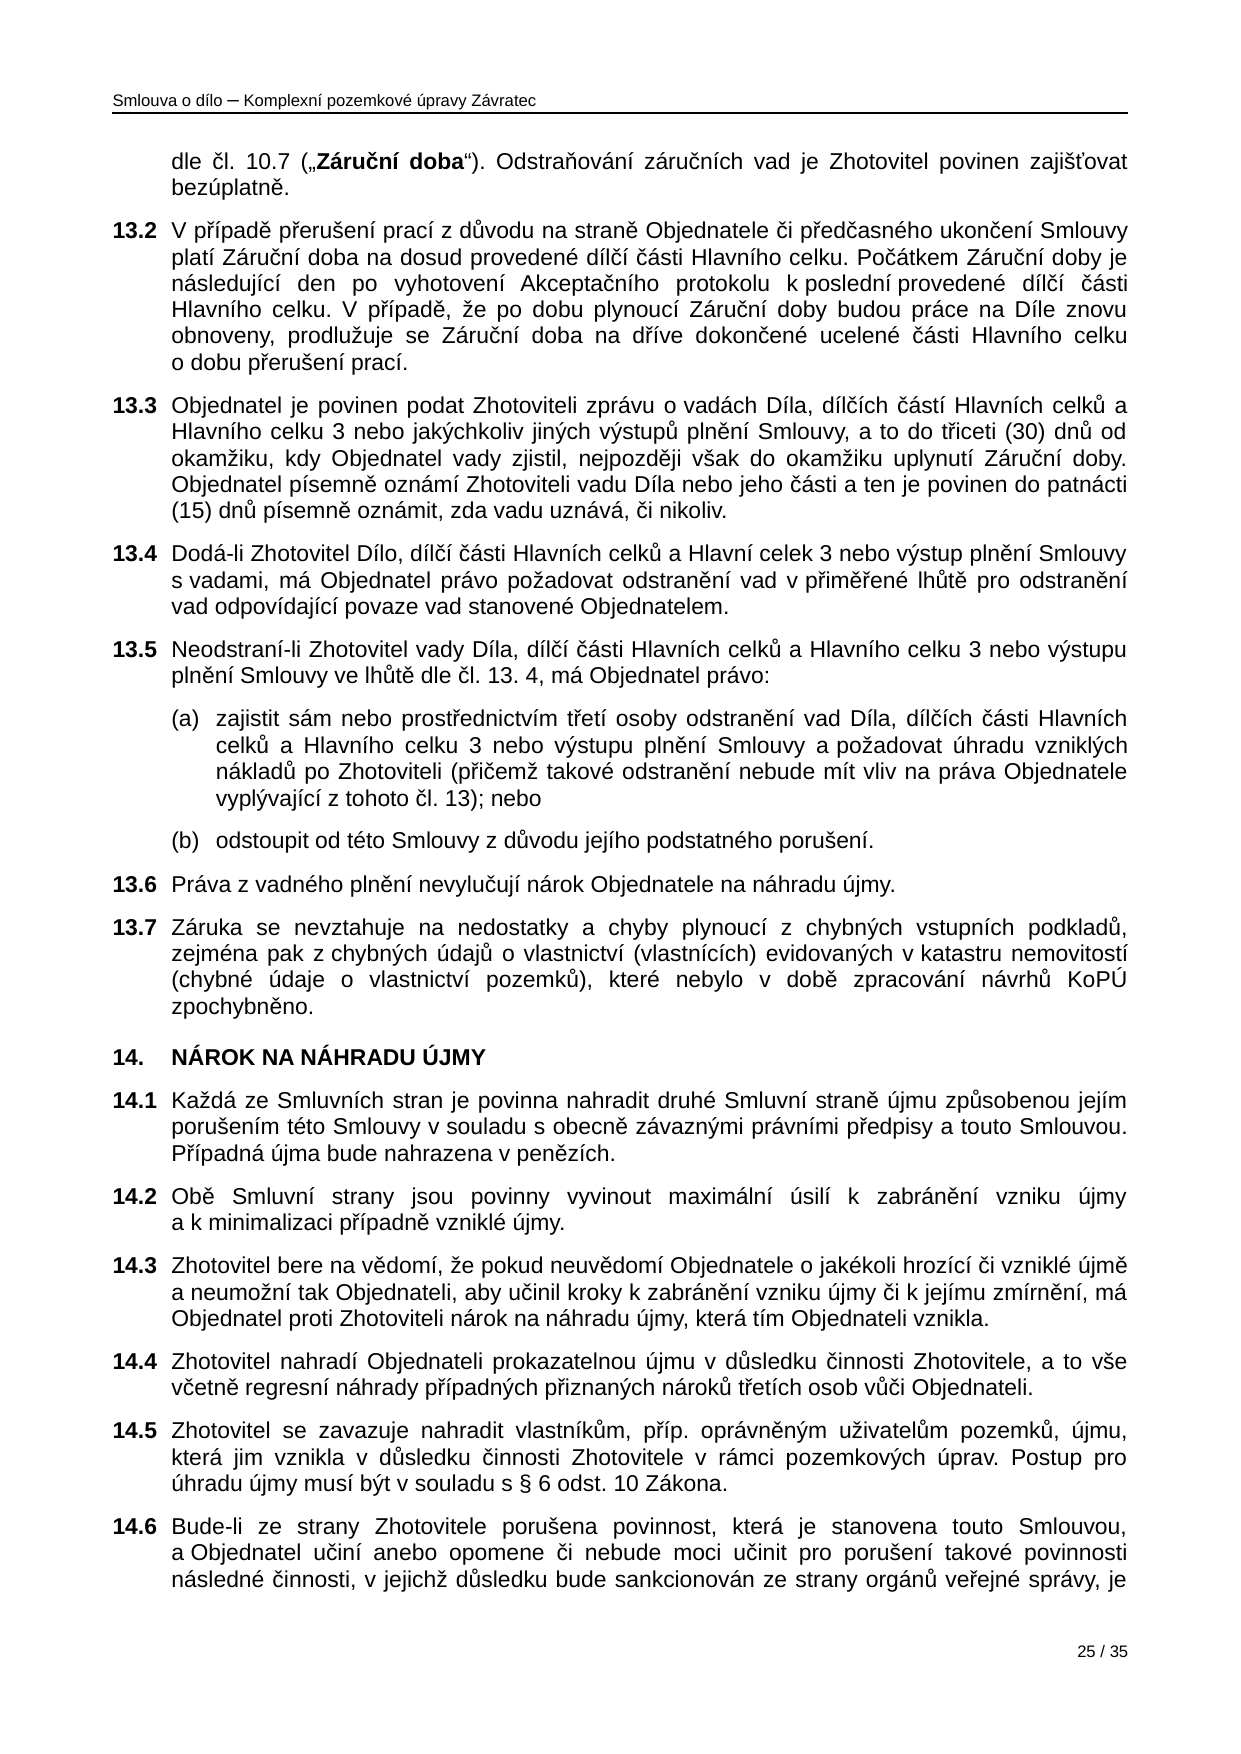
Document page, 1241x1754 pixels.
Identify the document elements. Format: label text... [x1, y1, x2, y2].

text Záruka se nevztahuje na nedostatky a chyby plynoucí z chybných vstupních podkladů, zejména pak z chybných údajů o vlastnictví (vlastnících) evidovaných v katastru nemovitostí (chybné údaje o vlastnictví pozemků), které nebylo v době zpracování návrhů KoPÚ zpochybněno. [112, 913, 1128, 1019]
text Zhotovitel se zavazuje nahradit vlastníkům, příp. oprávněným uživatelům pozemků, újmu, která jim vznikla v důsledku činnosti Zhotovitele v rámci pozemkových úprav. Postup pro úhradu újmy musí být v souladu s § 6 odst. 10 Zákona. [112, 1417, 1128, 1496]
text Dodá-li Zhotovitel Dílo, dílčí části Hlavních celků a Hlavní celek 3 nebo výstup plnění Smlouvy s vadami, má Objednatel právo požadovat odstranění vad v přiměřené lhůtě pro odstranění vad odpovídající povaze vad stanovené Objednatelem. [112, 540, 1128, 619]
text Obě Smluvní strany jsou povinny vyvinout maximální úsilí k zabránění vzniku újmy a k minimalizaci případně vzniklé újmy. [112, 1183, 1128, 1235]
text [112, 148, 1128, 200]
text Zhotovitel nahradí Objednateli prokazatelnou újmu v důsledku činnosti Zhotovitele, a to vše včetně regresní náhrady případných přiznaných nároků třetích osob vůči Objednateli. [112, 1348, 1128, 1401]
text Neodstraní-li Zhotovitel vady Díla, dílčí části Hlavních celků a Hlavního celku 3 nebo výstupu plnění Smlouvy ve lhůtě dle čl. 13. 4, má Objednatel právo: [112, 636, 1128, 689]
text odstoupit od této Smlouvy z důvodu jejího podstatného porušení. [171, 827, 1128, 854]
text Každá ze Smluvních stran je povinna nahradit druhé Smluvní straně újmu způsobenou jejím porušením této Smlouvy v souladu s obecně závaznými právními předpisy a touto Smlouvou. Případná újma bude nahrazena v penězích. [112, 1087, 1128, 1166]
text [112, 1513, 1128, 1592]
text Zhotovitel bere na vědomí, že pokud neuvědomí Objednatele o jakékoli hrozící či vzniklé újmě a neumožní tak Objednateli, aby učinil kroky k zabránění vzniku újmy či k jejímu zmírnění, má Objednatel proti Zhotoviteli nárok na náhradu újmy, která tím Objednateli vznikla. [112, 1252, 1128, 1331]
text Nárok na náhradu újmy [112, 1044, 1128, 1070]
text V případě přerušení prací z důvodu na straně Objednatele či předčasného ukončení Smlouvy platí Záruční doba na dosud provedené dílčí části Hlavního celku. Počátkem Záruční doby je následující den po vyhotovení Akceptačního protokolu k poslední provedené dílčí části Hlavního celku. V případě, že po dobu plynoucí Záruční doby budou práce na Díle znovu obnoveny, prodlužuje se Záruční doba na dříve dokončené ucelené části Hlavního celku o dobu přerušení prací. [112, 217, 1128, 375]
list zajistit sám nebo prostřednictvím třetí osoby odstranění vad Díla, dílčích části Hlavních celků a Hlavního celku 3 nebo výstupu plnění Smlouvy a požadovat úhradu vzniklých nákladů po Zhotoviteli (přičemž takové odstranění nebude mít vliv na práva Objednatele vyplývající z tohoto čl. 13); nebo [171, 705, 1128, 811]
text Objednatel je povinen podat Zhotoviteli zprávu o vadách Díla, dílčích částí Hlavních celků a Hlavního celku 3 nebo jakýchkoliv jiných výstupů plnění Smlouvy, a to do třiceti (30) dnů od okamžiku, kdy Objednatel vady zjistil, nejpozději však do okamžiku uplynutí Záruční doby. Objednatel písemně oznámí Zhotoviteli vadu Díla nebo jeho části a ten je povinen do patnácti (15) dnů písemně oznámit, zda vadu uznává, či nikoliv. [112, 392, 1128, 524]
text Práva z vadného plnění nevylučují nárok Objednatele na náhradu újmy. [112, 871, 1128, 897]
